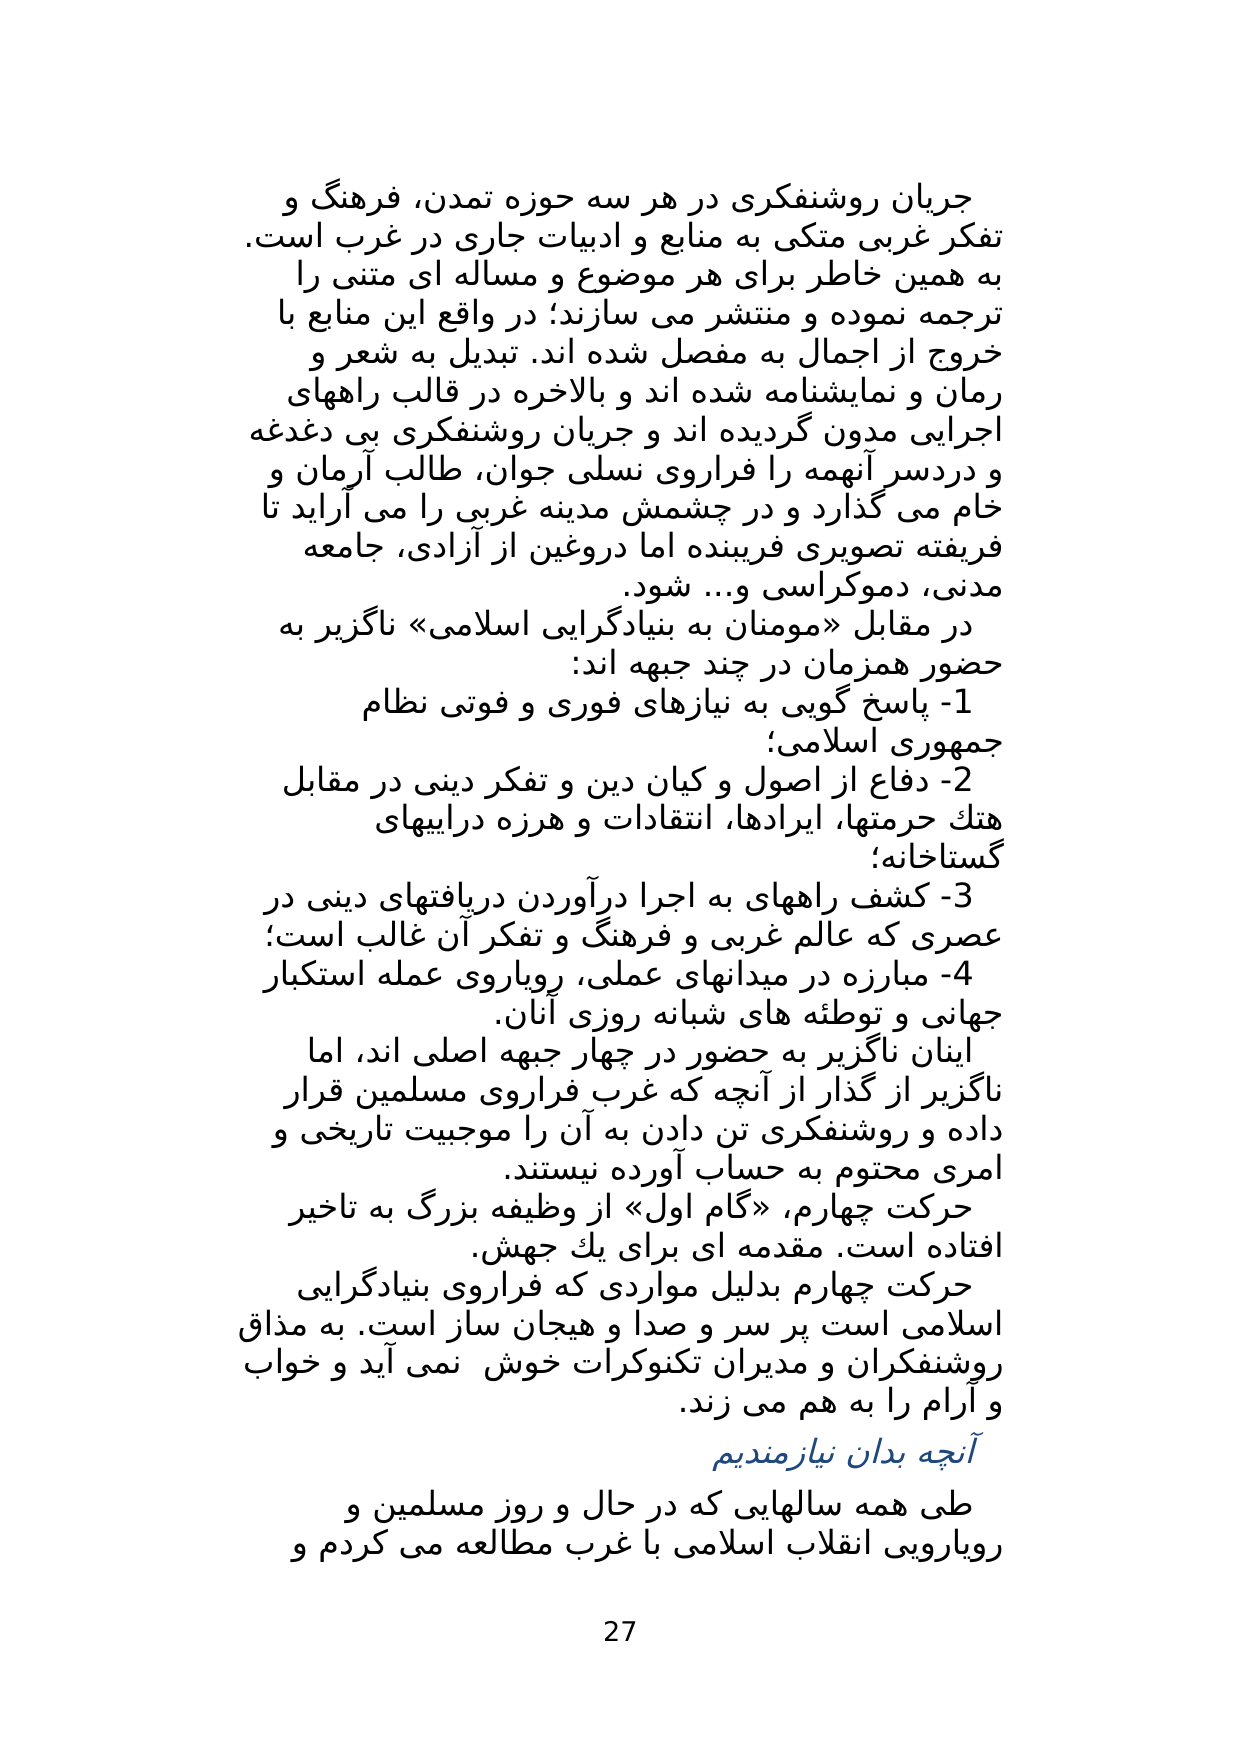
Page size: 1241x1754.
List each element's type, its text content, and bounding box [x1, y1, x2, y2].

subtitle آنچه بدان نيازمنديم [236, 1433, 1004, 1472]
text در مقابل «مومنان به بنيادگرايى اسلامى» ناگزير به حضور همزمان در چند جبهه اند: [236, 604, 1004, 682]
text 3- كشف راههاى به اجرا درآوردن دريافتهاى دينى در عصرى كه عالم غربى و فرهنگ و تفكر آن غالب است؛ [236, 877, 1004, 954]
text اينان ناگزير به حضور در چهار جبهه اصلى اند، اما ناگزير از گذار از آنچه كه غرب فراروى مسلمين قرار داده و روشنفكرى تن دادن به آن را موجبيت تاريخى و امرى محتوم به حساب آورده نيستند. [236, 1032, 1004, 1187]
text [236, 1484, 1004, 1562]
text 4- مبارزه در ميدانهاى عملى، روياروى عمله استكبار جهانى و توطئه هاى شبانه روزى آنان. [236, 954, 1004, 1032]
text 2- دفاع از اصول و كيان دين و تفكر دينى در مقابل هتك حرمتها، ايرادها، انتقادات و هرزه دراييهاى گستاخانه؛ [236, 760, 1004, 877]
text حركت چهارم بدليل مواردى كه فراروى بنيادگرايى اسلامى است پر سر و صدا و هيجان ساز است. به مذاق روشنفكران و مديران تكنوكرات خوش ‍ نمى آيد و خواب و آرام را به هم مى زند. [236, 1265, 1004, 1421]
text 1- پاسخ گويى به نيازهاى فورى و فوتى نظام جمهورى اسلامى؛ [236, 682, 1004, 760]
text حركت چهارم، «گام اول» از وظيفه بزرگ به تاخير افتاده است. مقدمه اى براى يك جهش. [236, 1187, 1004, 1265]
text جريان روشنفكرى در هر سه حوزه تمدن، فرهنگ و تفكر غربى متكى به منابع و ادبيات جارى در غرب است. به همين خاطر براى هر موضوع و مساله اى متنى را ترجمه نموده و منتشر مى سازند؛ در واقع اين منابع با خروج از اجمال به مفصل شده اند. تبديل به شعر و رمان و نمايشنامه شده اند و بالاخره در قالب راههاى اجرايى مدون گرديده اند و جريان روشنفكرى بى دغدغه و دردسر آنهمه را فراروى نسلى جوان، طالب آرمان و خام مى گذارد و در چشمش مدينه غربى را مى آرايد تا فريفته تصويرى فريبنده اما دروغين از آزادى، جامعه مدنى، دموكراسى و... شود. [236, 177, 1004, 604]
